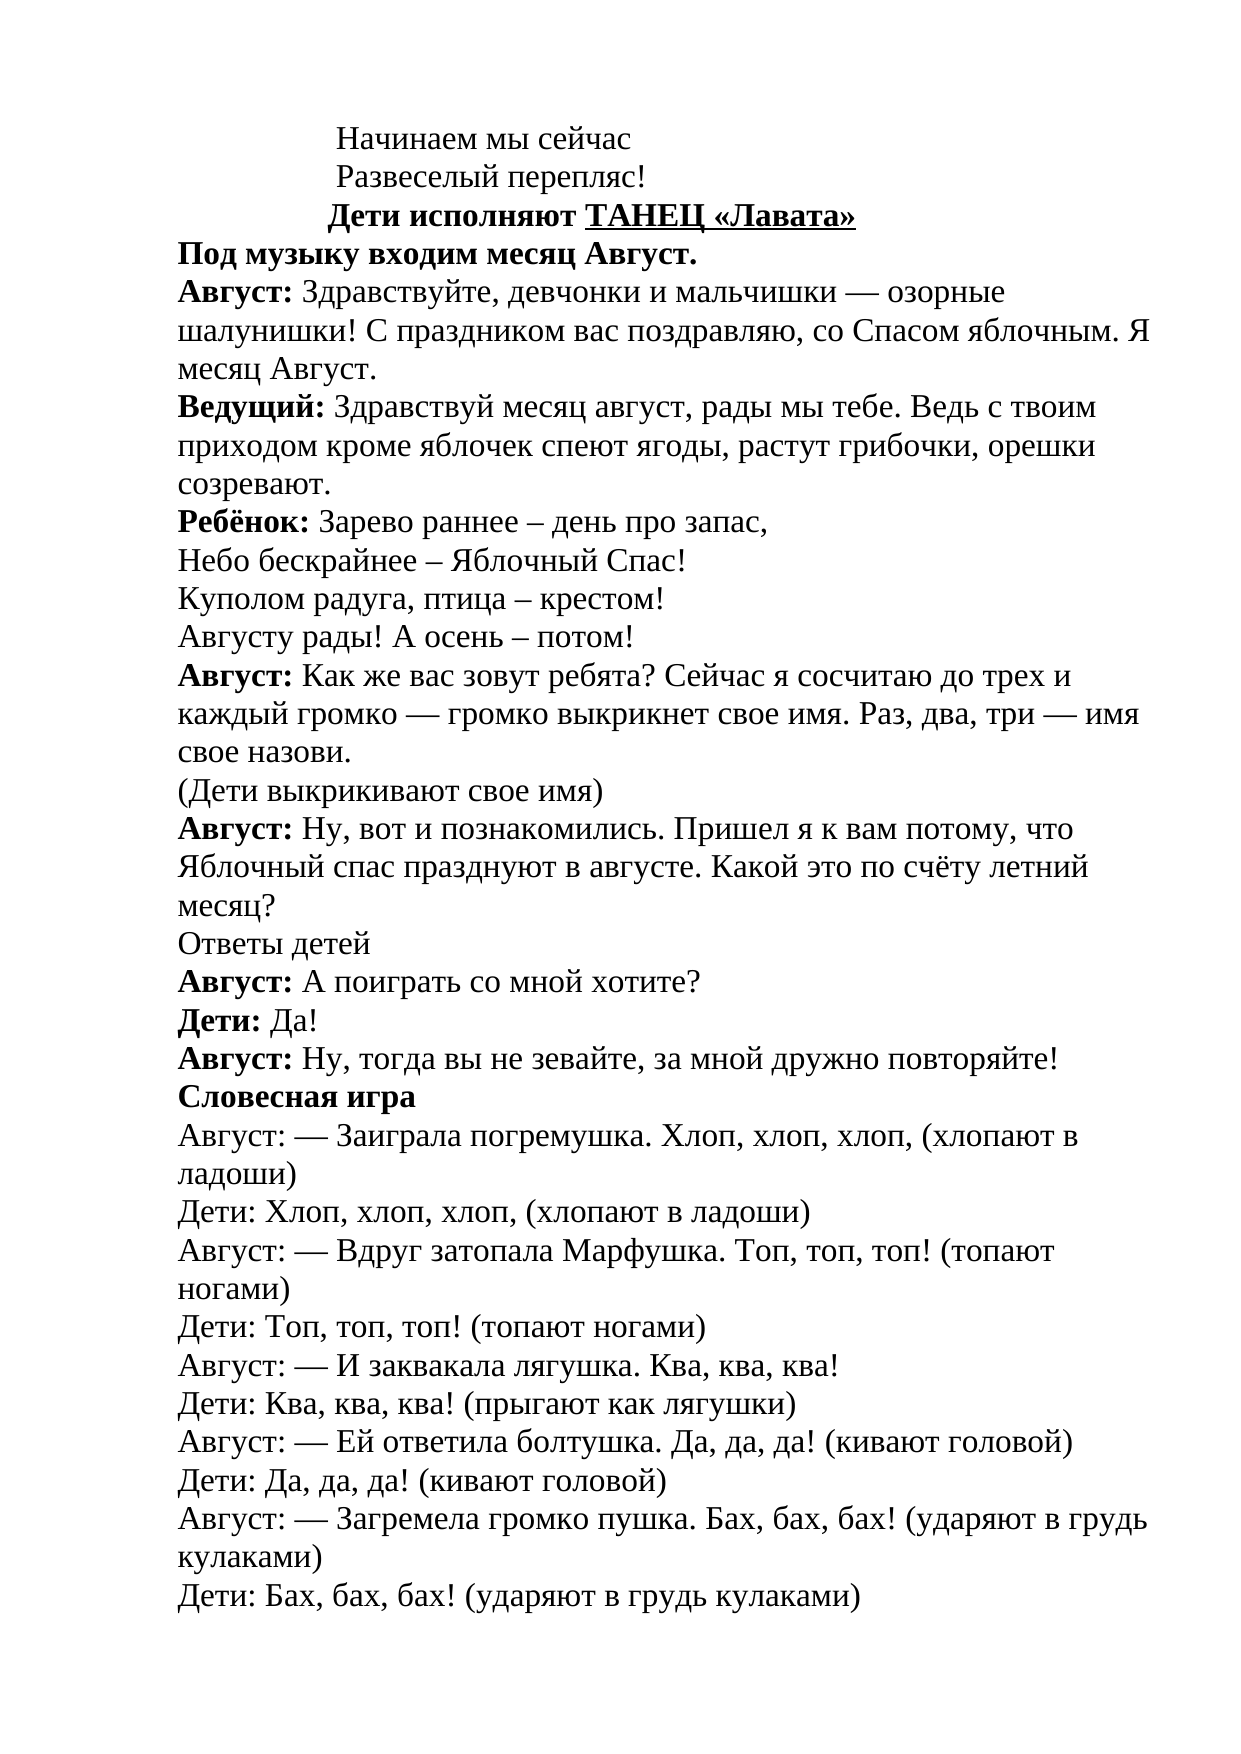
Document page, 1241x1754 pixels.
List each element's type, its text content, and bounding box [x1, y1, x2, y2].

text Августу рады! А осень – потом! [177, 616, 1152, 655]
text Август: — Заиграла погремушка. Хлоп, хлоп, хлоп, (хлопают в ладоши) [177, 1115, 1152, 1191]
text Август: — Ей ответила болтушка. Да, да, да! (кивают головой) [177, 1421, 1152, 1460]
text Начинаем мы сейчас [177, 118, 1152, 156]
text Ведущий: Здравствуй месяц август, рады мы тебе. Ведь с твоим приходом кроме яблочек спеют ягоды, растут грибочки, орешки созревают. [177, 386, 1152, 501]
text Ребёнок: Зарево раннее – день про запас, [177, 501, 1152, 540]
text Дети: Бах, бах, бах! (ударяют в грудь кулаками) [177, 1575, 1152, 1613]
text Словесная игра [177, 1076, 1152, 1115]
text (Дети выкрикивают свое имя) [177, 770, 1152, 808]
text Куполом радуга, птица – крестом! [177, 578, 1152, 616]
text Дети: Топ, топ, топ! (топают ногами) [177, 1306, 1152, 1345]
text Август: Здравствуйте, девчонки и мальчишки — озорные шалунишки! С праздником вас поздравляю, со Спасом яблочным. Я месяц Август. [177, 271, 1152, 386]
text Дети: Ква, ква, ква! (прыгают как лягушки) [177, 1383, 1152, 1421]
text Август: Ну, вот и познакомились. Пришел я к вам потому, что Яблочный спас празднуют в августе. Какой это по счёту летний месяц? [177, 808, 1152, 923]
text Август: — И заквакала лягушка. Ква, ква, ква! [177, 1345, 1152, 1383]
text Дети: Да, да, да! (кивают головой) [177, 1460, 1152, 1498]
text Дети исполняют ТАНЕЦ «Лавата» [177, 195, 1152, 233]
text Август: А поиграть со мной хотите? [177, 961, 1152, 1000]
text Август: Ну, тогда вы не зевайте, за мной дружно повторяйте! [177, 1038, 1152, 1076]
text Август: — Загремела громко пушка. Бах, бах, бах! (ударяют в грудь кулаками) [177, 1498, 1152, 1575]
text Под музыку входим месяц Август. [177, 233, 1152, 271]
text Дети: Хлоп, хлоп, хлоп, (хлопают в ладоши) [177, 1191, 1152, 1230]
text Ответы детей [177, 923, 1152, 961]
text Развеселый перепляс! [177, 156, 1152, 195]
text Август: Как же вас зовут ребята? Сейчас я сосчитаю до трех и каждый громко — громко выкрикнет свое имя. Раз, два, три — имя свое назови. [177, 655, 1152, 770]
text Дети: Да! [177, 1000, 1152, 1038]
text Небо бескрайнее – Яблочный Спас! [177, 540, 1152, 578]
text Август: — Вдруг затопала Марфушка. Топ, топ, топ! (топают ногами) [177, 1230, 1152, 1306]
